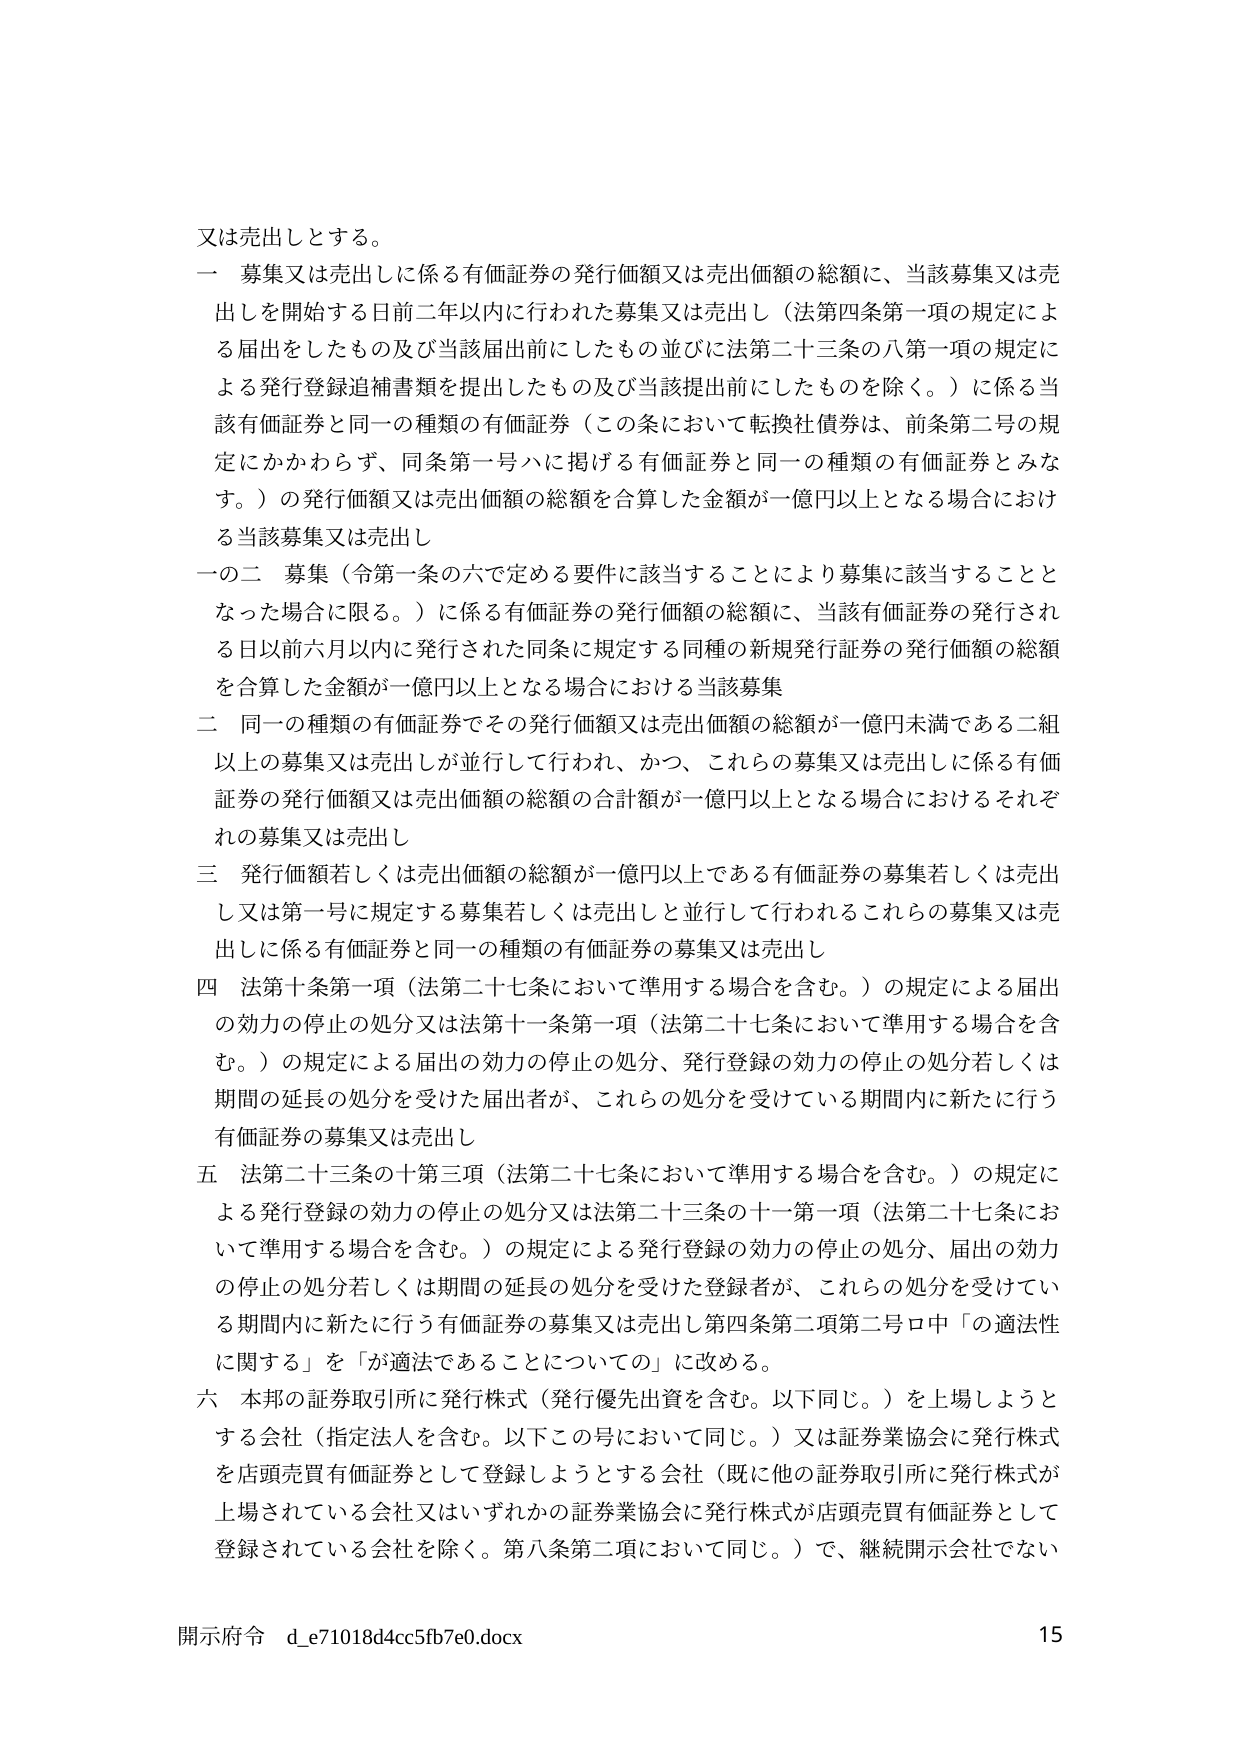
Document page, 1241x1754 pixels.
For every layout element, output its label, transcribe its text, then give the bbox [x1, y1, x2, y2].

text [196, 1379, 1063, 1567]
text 四 法第十条第一項（法第二十七条において準用する場合を含む。）の規定による届出の効力の停止の処分又は法第十一条第一項（法第二十七条において準用する場合を含む。）の規定による届出の効力の停止の処分、発行登録の効力の停止の処分若しくは期間の延長の処分を受けた届出者が、これらの処分を受けている期間内に新たに行う有価証券の募集又は売出し [196, 967, 1063, 1154]
text 一 募集又は売出しに係る有価証券の発行価額又は売出価額の総額に、当該募集又は売出しを開始する日前二年以内に行われた募集又は売出し（法第四条第一項の規定による届出をしたもの及び当該届出前にしたもの並びに法第二十三条の八第一項の規定による発行登録追補書類を提出したもの及び当該提出前にしたものを除く。）に係る当該有価証券と同一の種類の有価証券（この条において転換社債券は、前条第二号の規定にかかわらず、同条第一号ハに掲げる有価証券と同一の種類の有価証券とみなす。）の発行価額又は売出価額の総額を合算した金額が一億円以上となる場合における当該募集又は売出し [196, 254, 1063, 554]
text 三 発行価額若しくは売出価額の総額が一億円以上である有価証券の募集若しくは売出し又は第一号に規定する募集若しくは売出しと並行して行われるこれらの募集又は売出しに係る有価証券と同一の種類の有価証券の募集又は売出し [196, 854, 1063, 967]
text 五 法第二十三条の十第三項（法第二十七条において準用する場合を含む。）の規定による発行登録の効力の停止の処分又は法第二十三条の十一第一項（法第二十七条において準用する場合を含む。）の規定による発行登録の効力の停止の処分、届出の効力の停止の処分若しくは期間の延長の処分を受けた登録者が、これらの処分を受けている期間内に新たに行う有価証券の募集又は売出し第四条第二項第二号ロ中「の適法性に関する」を「が適法であることについての」に改める。 [196, 1154, 1063, 1379]
text 二 同一の種類の有価証券でその発行価額又は売出価額の総額が一億円未満である二組以上の募集又は売出しが並行して行われ、かつ、これらの募集又は売出しに係る有価証券の発行価額又は売出価額の総額の合計額が一億円以上となる場合におけるそれぞれの募集又は売出し [196, 704, 1063, 854]
text 一の二 募集（令第一条の六で定める要件に該当することにより募集に該当することとなった場合に限る。）に係る有価証券の発行価額の総額に、当該有価証券の発行される日以前六月以内に発行された同条に規定する同種の新規発行証券の発行価額の総額を合算した金額が一億円以上となる場合における当該募集 [196, 554, 1063, 704]
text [177, 217, 1063, 254]
